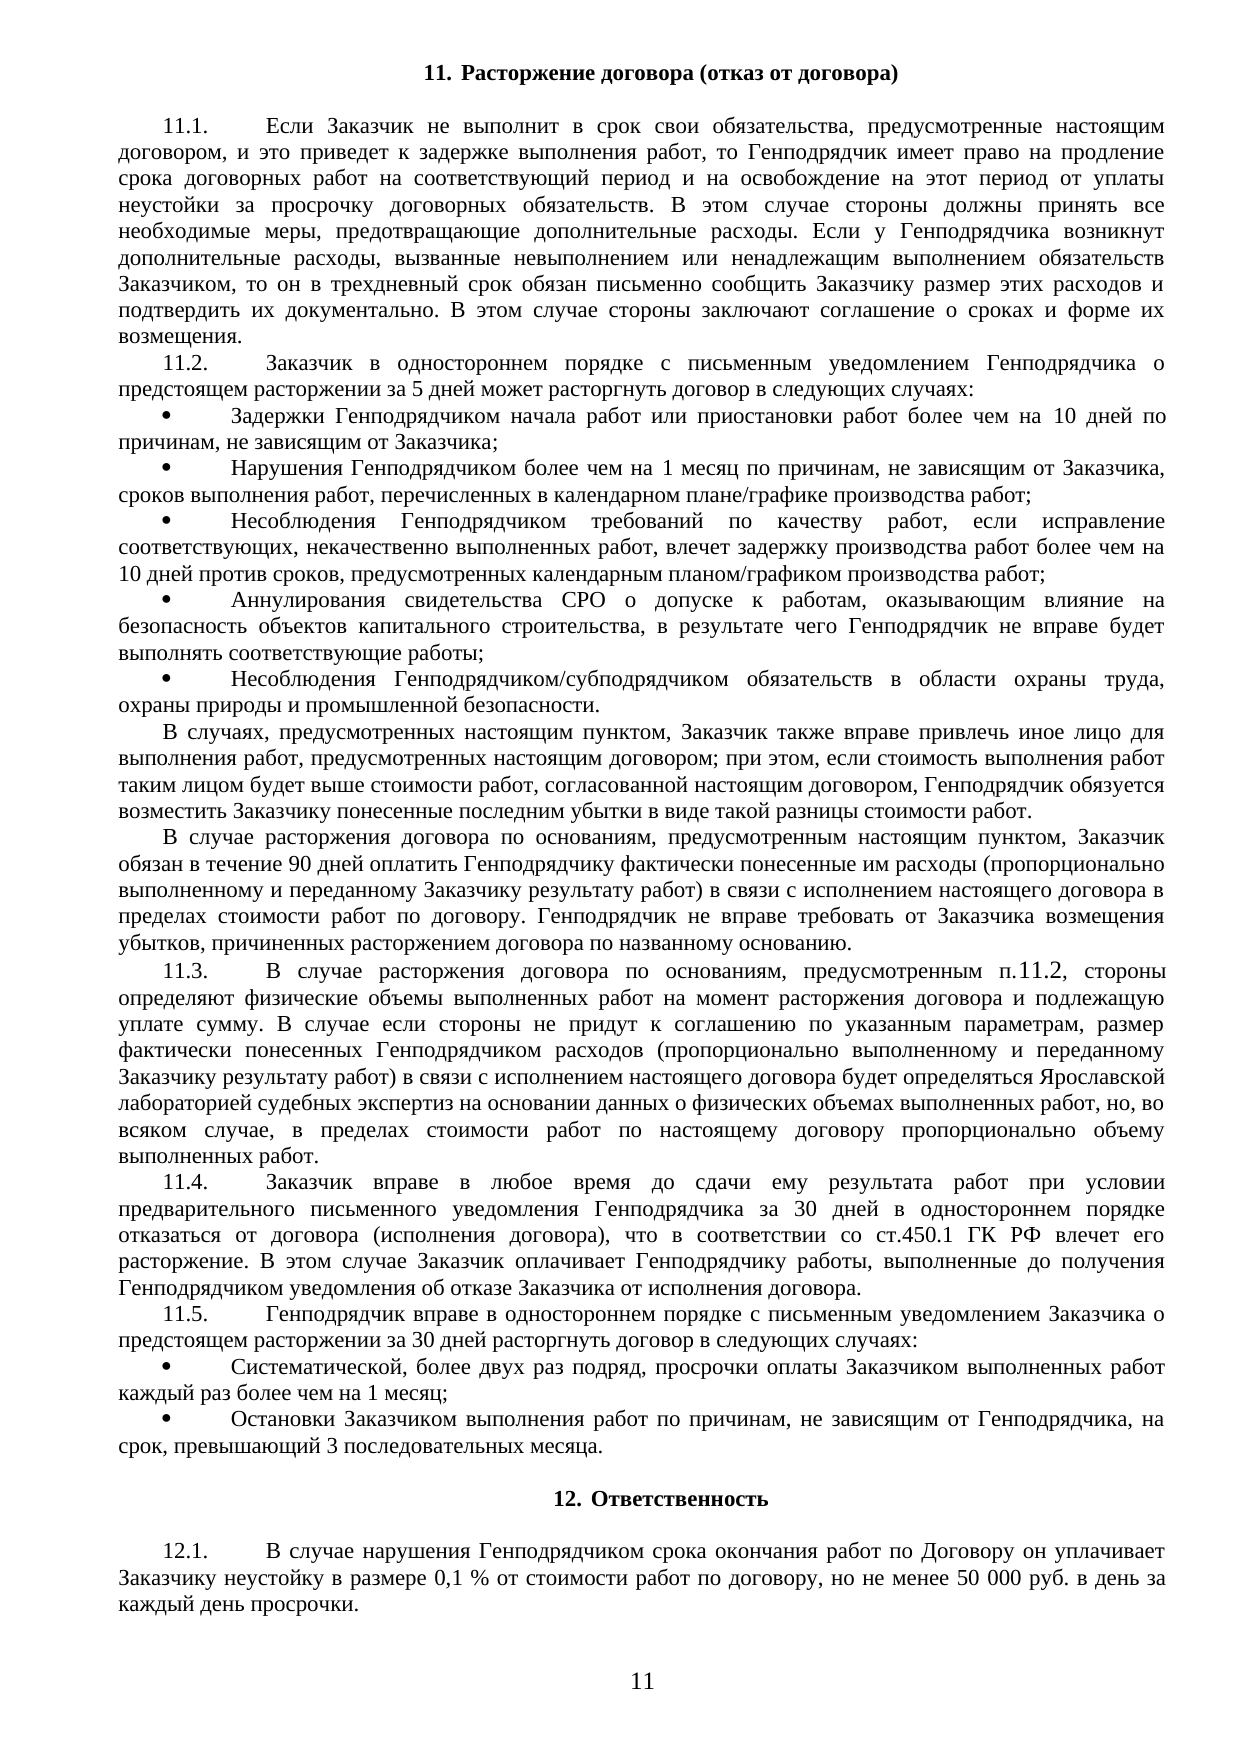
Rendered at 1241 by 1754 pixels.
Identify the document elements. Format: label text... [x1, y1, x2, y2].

list Заказчик в одностороннем порядке с письменным уведомлением Генподрядчика о предстоящем расторжении за 5 дней может расторгнуть договор в следующих случаях: [118, 349, 1166, 402]
list Остановки Заказчиком выполнения работ по причинам, не зависящим от Генподрядчика, на срок, превышающий 3 последовательных месяца. [118, 1406, 1166, 1458]
list Ответственность [156, 1484, 1166, 1511]
list Нарушения Генподрядчиком более чем на по причинам, не зависящим от Заказчика, сроков выполнения работ, перечисленных в календарном плане/графике производства работ; [118, 454, 1166, 507]
list Заказчик вправе в любое время до сдачи ему результата работ при условии предварительного письменного уведомления Генподрядчика за 30 дней в одностороннем порядке отказаться от договора (исполнения договора), что в соответствии со ст.450.1 ГК РФ влечет его расторжение. В этом случае Заказчик оплачивает Генподрядчику работы, выполненные до получения Генподрядчиком уведомления об отказе Заказчика от исполнения договора. [118, 1168, 1166, 1300]
text В случаях, предусмотренных настоящим пунктом, Заказчик также вправе привлечь иное лицо для выполнения работ, предусмотренных настоящим договором; при этом, если стоимость выполнения работ таким лицом будет выше стоимости работ, согласованной настоящим договором, Генподрядчик обязуется возместить Заказчику понесенные последним убытки в виде такой разницы стоимости работ. [118, 718, 1166, 823]
list Несоблюдения Генподрядчиком/субподрядчиком обязательств в области охраны труда, охраны природы и промышленной безопасности. [118, 665, 1166, 718]
list Если Заказчик не выполнит в срок свои обязательства, предусмотренные настоящим договором, и это приведет к задержке выполнения работ, то Генподрядчик имеет право на продление срока договорных работ на соответствующий период и на освобождение на этот период от уплаты неустойки за просрочку договорных обязательств. В этом случае стороны должны принять все необходимые меры, предотвращающие дополнительные расходы. Если у Генподрядчика возникнут дополнительные расходы, вызванные невыполнением или ненадлежащим выполнением обязательств Заказчиком, то он в трехдневный срок обязан письменно сообщить Заказчику размер этих расходов и подтвердить их документально. В этом случае стороны заключают соглашение о сроках и форме их возмещения. [118, 112, 1166, 349]
list Систематической, более двух раз подряд, просрочки оплаты Заказчиком выполненных работ каждый раз более чем на 1 месяц; [118, 1353, 1166, 1406]
list Несоблюдения Генподрядчиком требований по качеству работ, если исправление соответствующих, некачественно выполненных работ, влечет задержку производства работ более чем на против сроков, предусмотренных календарным планом/графиком производства работ; [118, 507, 1166, 586]
text В случае расторжения договора по основаниям, предусмотренным настоящим пунктом, Заказчик обязан в течение 90 дней оплатить Генподрядчику фактически понесенные им расходы (пропорционально выполненному и переданному Заказчику результату работ) в связи с исполнением настоящего договора в пределах стоимости работ по договору. Генподрядчик не вправе требовать от Заказчика возмещения убытков, причиненных расторжением договора по названному основанию. [118, 823, 1166, 955]
list Аннулирования свидетельства СРО о допуске к работам, оказывающим влияние на безопасность объектов капитального строительства, в результате чего Генподрядчик не вправе будет выполнять соответствующие работы; [118, 586, 1166, 665]
list В случае расторжения договора по основаниям, предусмотренным п.11.2, стороны определяют физические объемы выполненных работ на момент расторжения договора и подлежащую уплате сумму. В случае если стороны не придут к соглашению по указанным параметрам, размер фактически понесенных Генподрядчиком расходов (пропорционально выполненному и переданному Заказчику результату работ) в связи с исполнением настоящего договора будет определяться Ярославской лабораторией судебных экспертиз на основании данных о физических объемах выполненных работ, но, во всяком случае, в пределах стоимости работ по настоящему договору пропорционально объему выполненных работ. [118, 955, 1166, 1168]
list Расторжение договора (отказ от договора) [156, 59, 1166, 85]
list Задержки Генподрядчиком начала работ или приостановки работ более чем на по причинам, не зависящим от Заказчика; [118, 402, 1166, 454]
list В случае нарушения Генподрядчиком срока окончания работ по Договору он уплачивает Заказчику неустойку в размере 0,1 % от стоимости работ по договору, но не менее 50 000 руб. в день за каждый день просрочки. [118, 1537, 1166, 1616]
list Генподрядчик вправе в одностороннем порядке с письменным уведомлением Заказчика о предстоящем расторжении за 30 дней расторгнуть договор в следующих случаях: [118, 1300, 1166, 1353]
